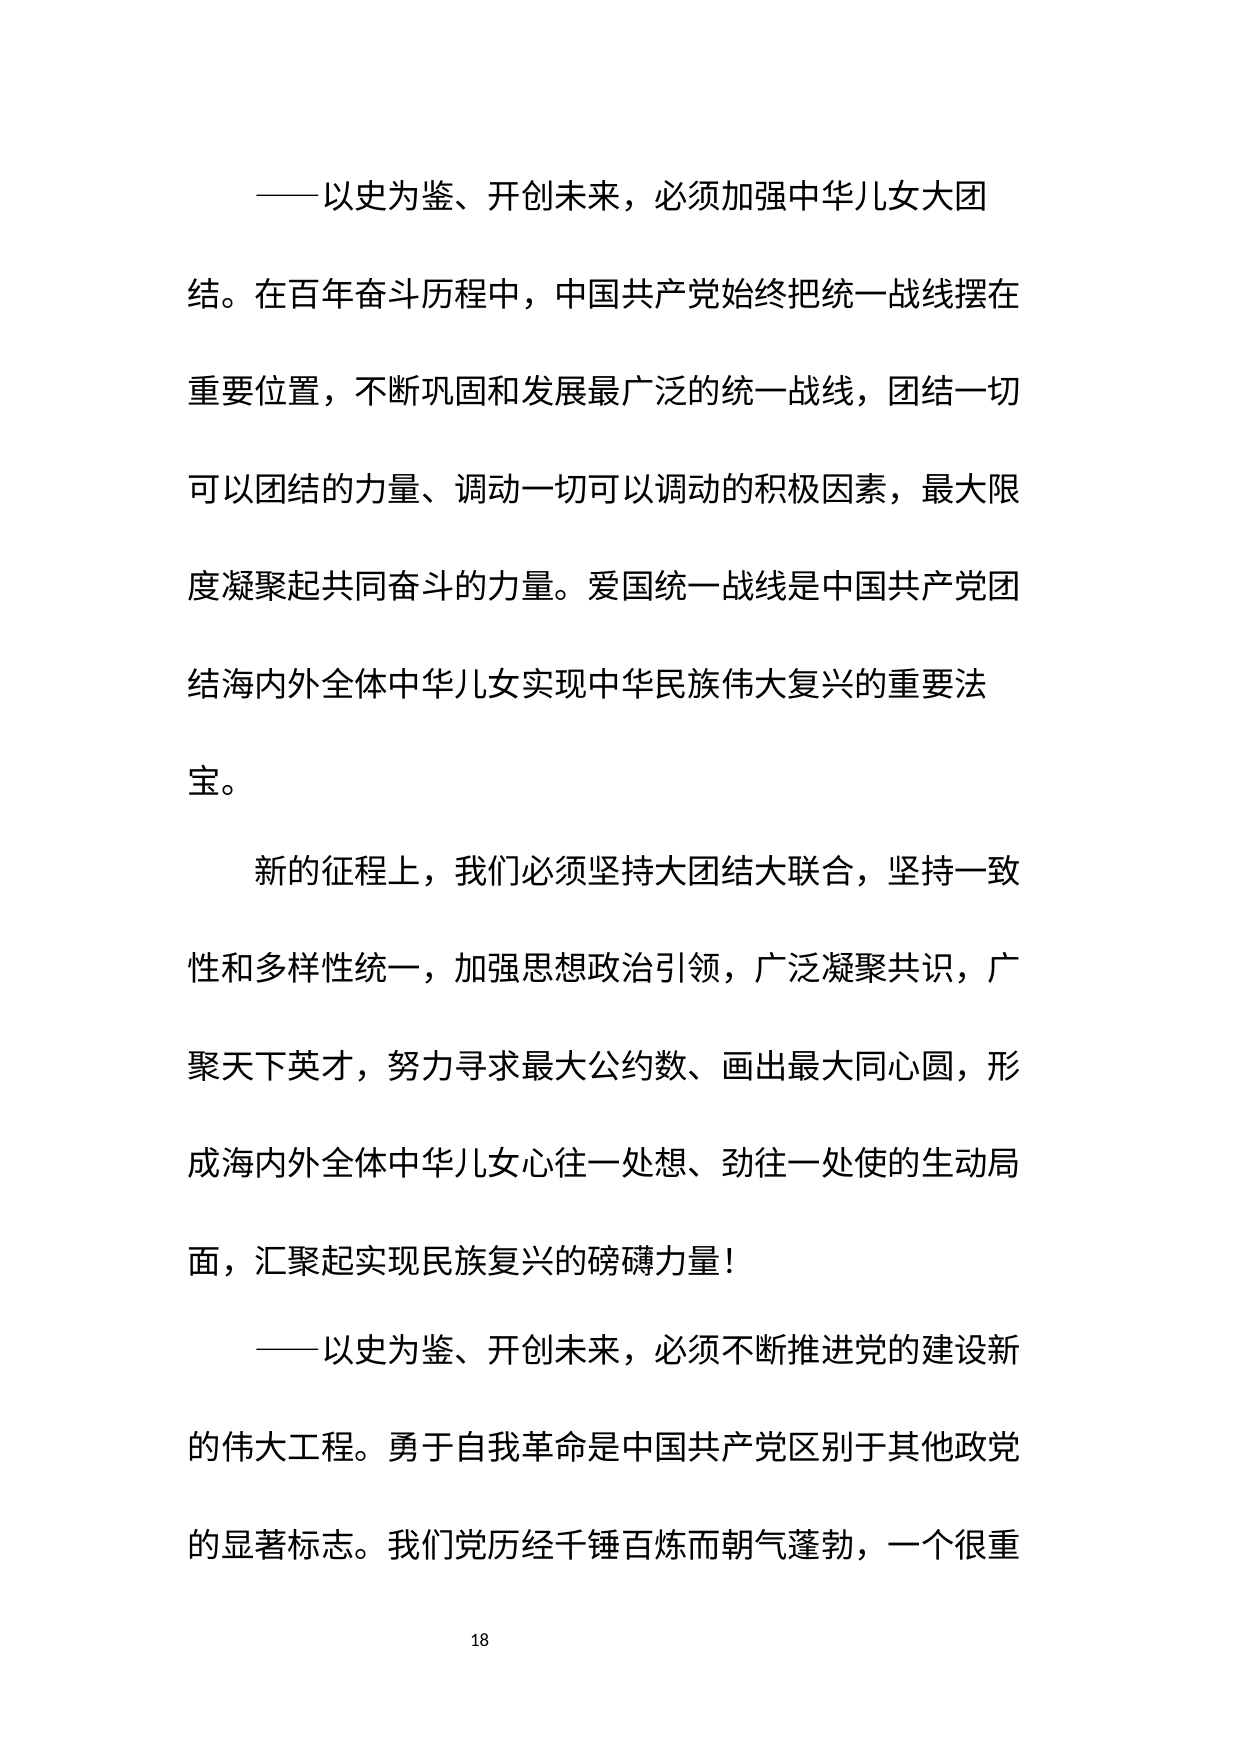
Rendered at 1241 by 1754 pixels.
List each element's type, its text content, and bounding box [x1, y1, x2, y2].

text ——以史为鉴、开创未来，必须加强中华儿女大团结。在百年奋斗历程中，中国共产党始终把统一战线摆在重要位置，不断巩固和发展最广泛的统一战线，团结一切可以团结的力量、调动一切可以调动的积极因素，最大限度凝聚起共同奋斗的力量。爱国统一战线是中国共产党团结海内外全体中华儿女实现中华民族伟大复兴的重要法宝。 [187, 162, 1053, 812]
text 新的征程上，我们必须坚持大团结大联合，坚持一致性和多样性统一，加强思想政治引领，广泛凝聚共识，广聚天下英才，努力寻求最大公约数、画出最大同心圆，形成海内外全体中华儿女心往一处想、劲往一处使的生动局面，汇聚起实现民族复兴的磅礴力量！ [187, 836, 1053, 1291]
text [187, 1315, 1053, 1575]
